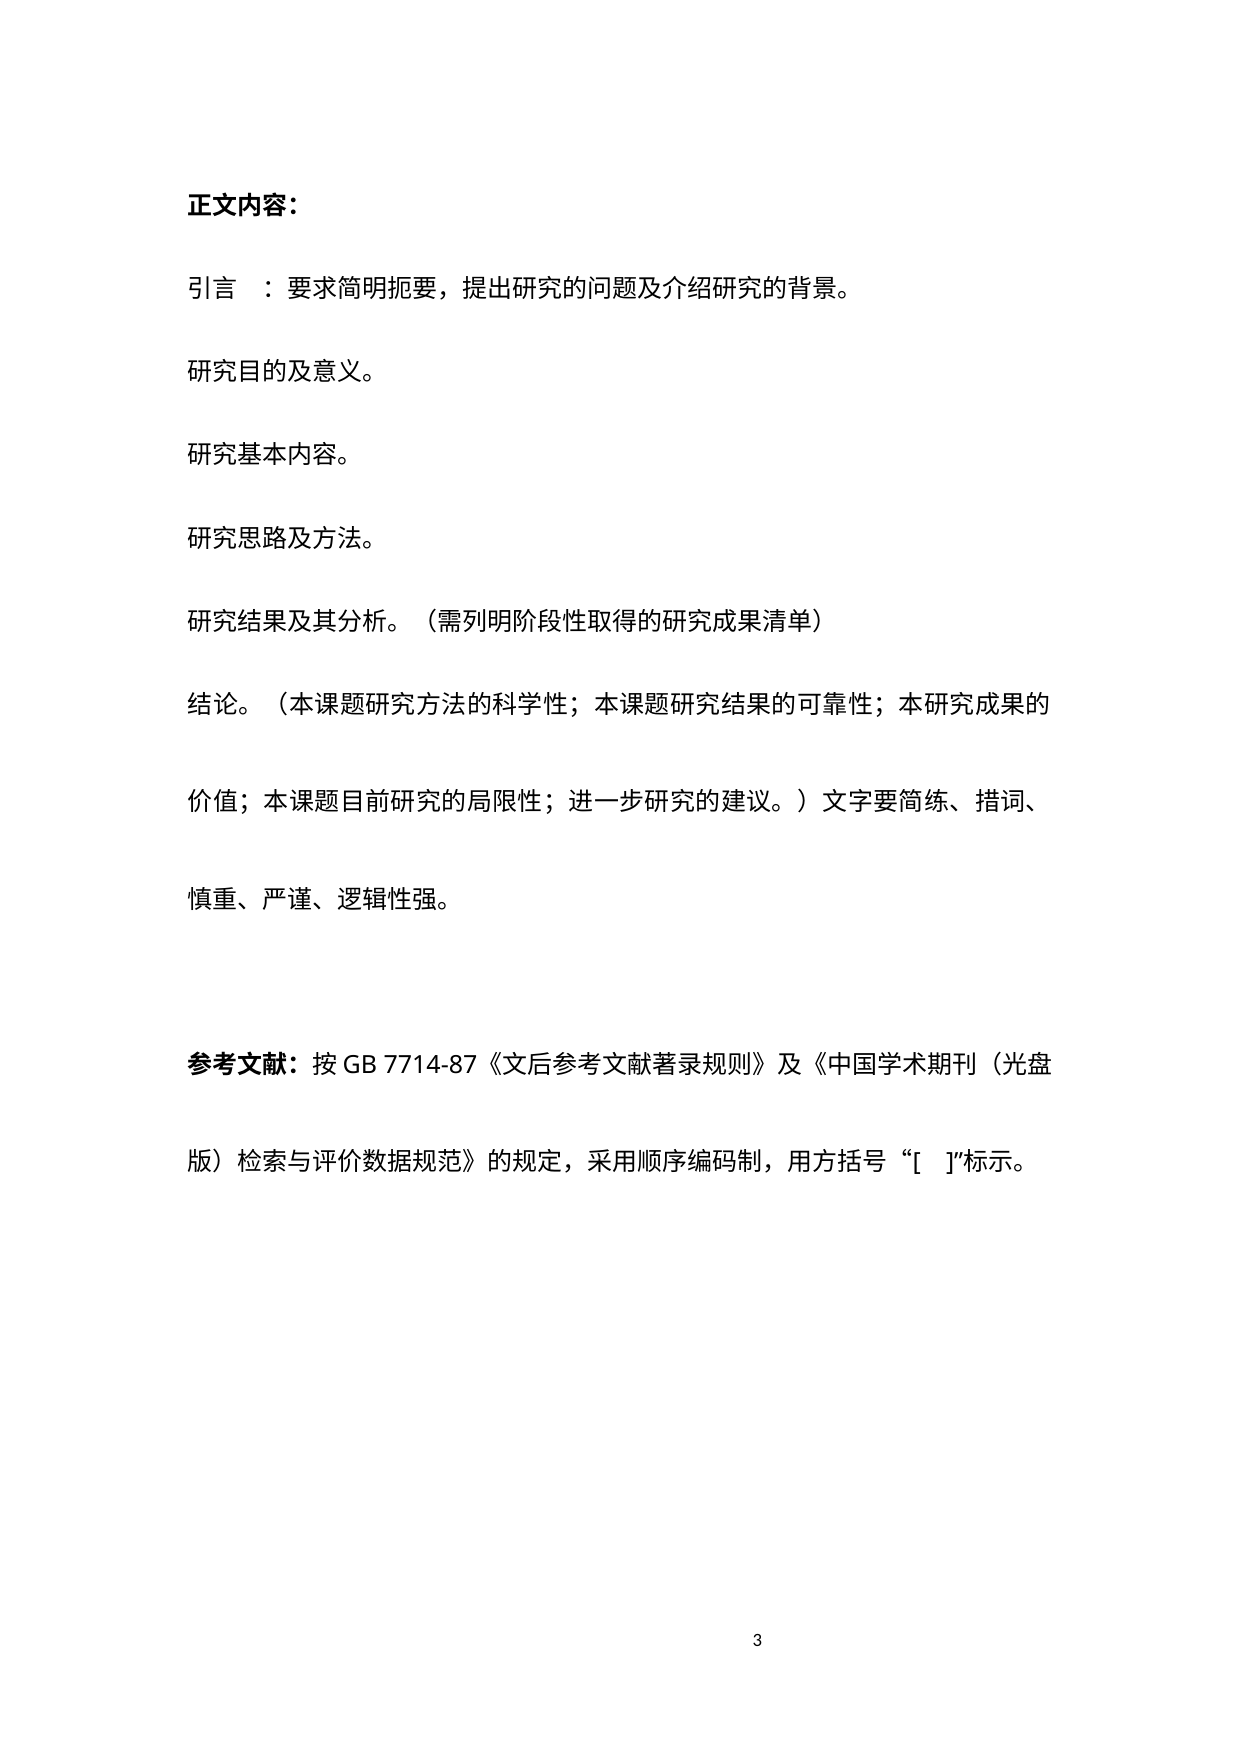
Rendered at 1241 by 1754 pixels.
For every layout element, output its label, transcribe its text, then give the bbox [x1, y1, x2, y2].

text 结论。（本课题研究方法的科学性；本课题研究结果的可靠性；本研究成果的价值；本课题目前研究的局限性；进一步研究的建议。）文字要简练、措词、慎重、严谨、逻辑性强。 [187, 670, 1053, 930]
text 正文内容： [187, 171, 1053, 236]
text 研究思路及方法。 [187, 504, 1053, 569]
text 研究基本内容。 [187, 421, 1053, 486]
text 研究结果及其分析。（需列明阶段性取得的研究成果清单） [187, 587, 1053, 652]
text 引言 ：要求简明扼要，提出研究的问题及介绍研究的背景。 [187, 254, 1053, 319]
text 研究目的及意义。 [187, 337, 1053, 402]
text 参考文献：按GB 7714-87《文后参考文献著录规则》及《中国学术期刊（光盘版）检索与评价数据规范》的规定，采用顺序编码制，用方括号“[ ]”标示。 [187, 1030, 1053, 1192]
